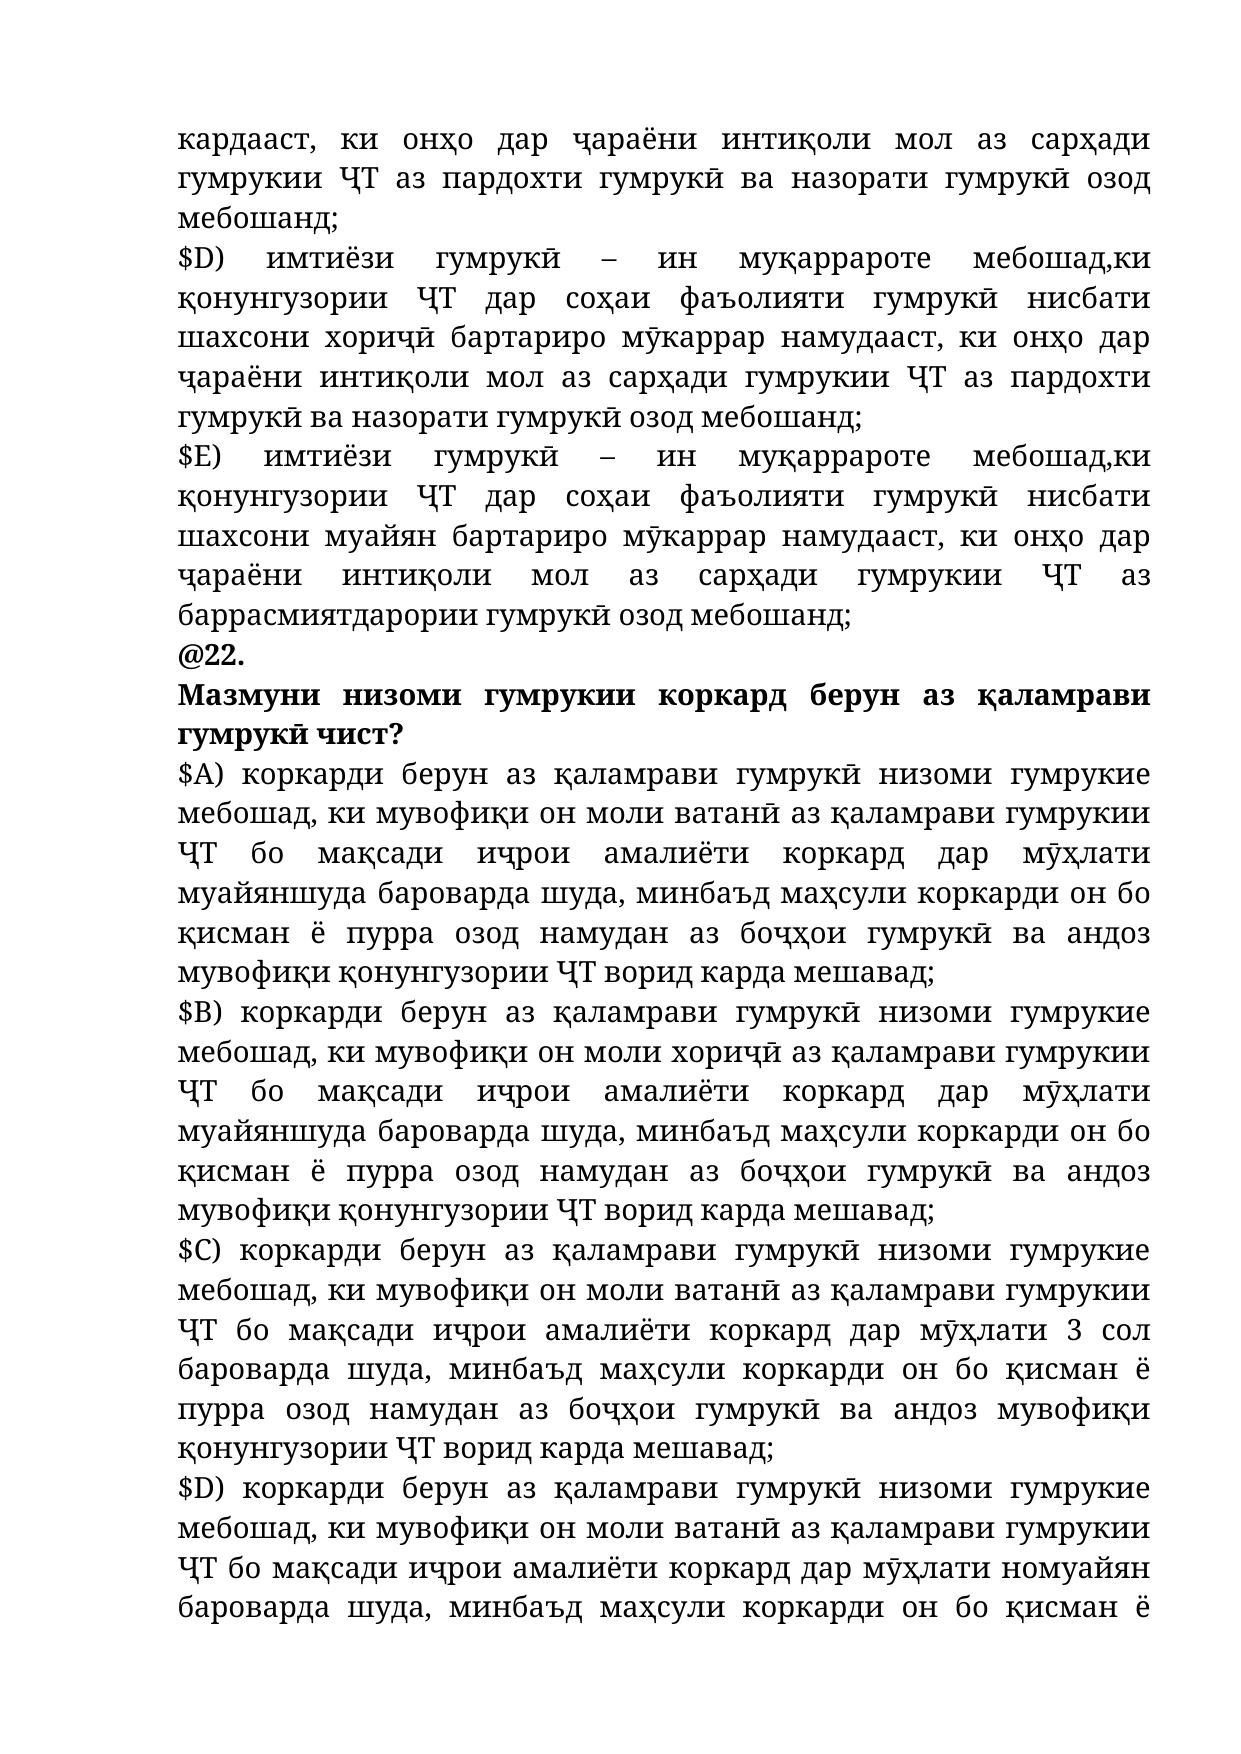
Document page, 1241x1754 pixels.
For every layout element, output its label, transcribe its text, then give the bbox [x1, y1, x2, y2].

text @22. [177, 634, 1152, 674]
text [177, 1467, 1152, 1626]
text $C) коркарди берун аз қаламрави гумрукӣ низоми гумрукие мебошад, ки мувофиқи он моли ватанӣ аз қаламрави гумрукии ҶТ бо мақсади иҷрои амалиёти коркард дар мӯҳлати 3 сол бароварда шуда, минбаъд маҳсули коркарди он бо қисман ё пурра озод намудан аз боҷҳои гумрукӣ ва андоз мувофиқи қонунгузории ҶТ ворид карда мешавад; [177, 1229, 1152, 1467]
text $A) коркарди берун аз қаламрави гумрукӣ низоми гумрукие мебошад, ки мувофиқи он моли ватанӣ аз қаламрави гумрукии ҶТ бо мақсади иҷрои амалиёти коркард дар мӯҳлати муайяншуда бароварда шуда, минбаъд маҳсули коркарди он бо қисман ё пурра озод намудан аз боҷҳои гумрукӣ ва андоз мувофиқи қонунгузории ҶТ ворид карда мешавад; [177, 753, 1152, 991]
text Мазмуни низоми гумрукии коркард берун аз қаламрави гумрукӣ чист? [177, 674, 1152, 753]
text $D) имтиёзи гумрукӣ – ин муқаррароте мебошад,ки қонунгузории ҶТ дар соҳаи фаъолияти гумрукӣ нисбати шахсони хориҷӣ бартариро мӯкаррар намудааст, ки онҳо дар ҷараёни интиқоли мол аз сарҳади гумрукии ҶТ аз пардохти гумрукӣ ва назорати гумрукӣ озод мебошанд; [177, 237, 1152, 436]
text $E) имтиёзи гумрукӣ – ин муқаррароте мебошад,ки қонунгузории ҶТ дар соҳаи фаъолияти гумрукӣ нисбати шахсони муайян бартариро мӯкаррар намудааст, ки онҳо дар ҷараёни интиқоли мол аз сарҳади гумрукии ҶТ аз баррасмиятдарории гумрукӣ озод мебошанд; [177, 436, 1152, 634]
text $B) коркарди берун аз қаламрави гумрукӣ низоми гумрукие мебошад, ки мувофиқи он моли хориҷӣ аз қаламрави гумрукии ҶТ бо мақсади иҷрои амалиёти коркард дар мӯҳлати муайяншуда бароварда шуда, минбаъд маҳсули коркарди он бо қисман ё пурра озод намудан аз боҷҳои гумрукӣ ва андоз мувофиқи қонунгузории ҶТ ворид карда мешавад; [177, 991, 1152, 1229]
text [177, 118, 1152, 237]
